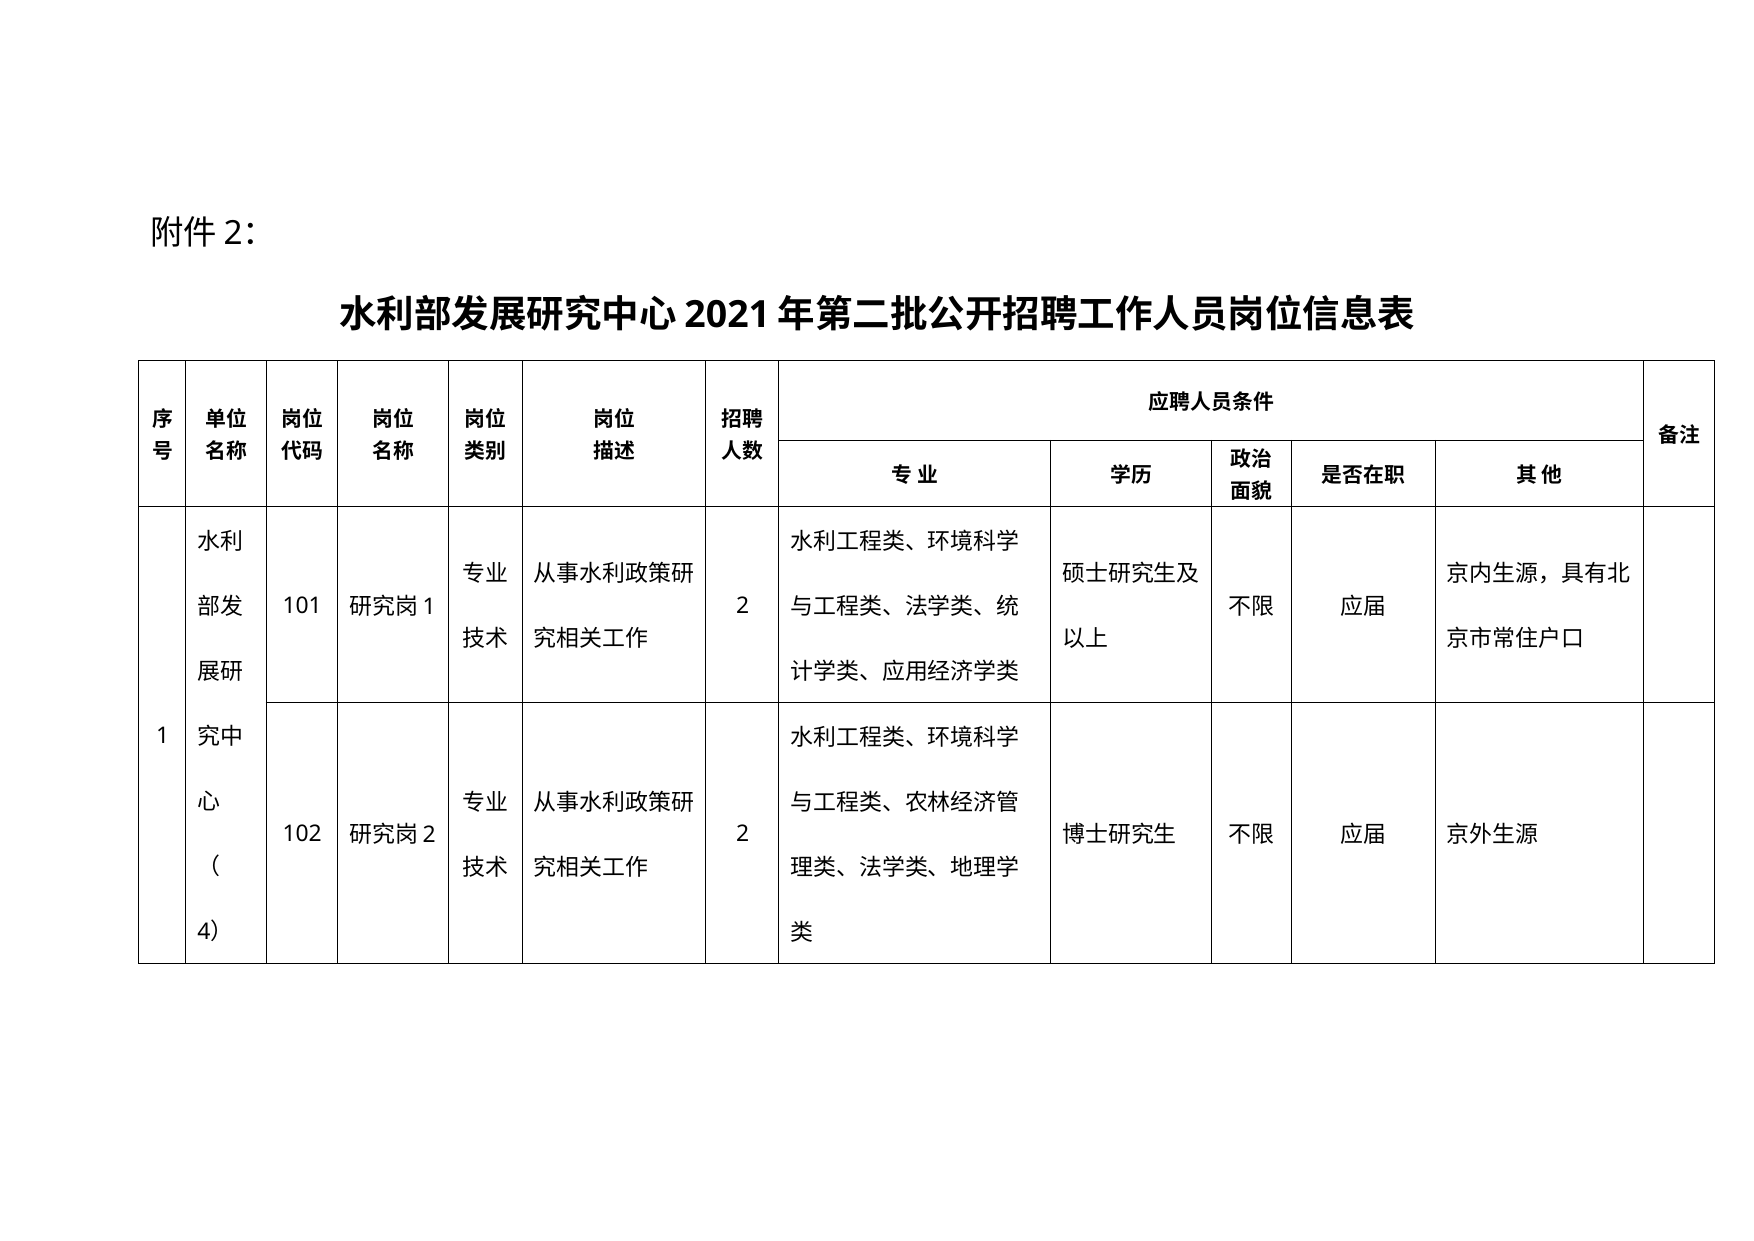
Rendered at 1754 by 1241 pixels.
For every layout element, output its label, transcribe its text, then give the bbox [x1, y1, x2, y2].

table_cell 政治面貌 [1212, 441, 1291, 506]
table_header 备注 [1644, 361, 1714, 506]
table_header 岗位代码 [267, 361, 337, 506]
table_cell 博士研究生 [1051, 703, 1211, 963]
text 水利部发展研究中心2021年第二批公开招聘工作人员岗位信息表 [150, 279, 1604, 344]
table_cell 应届 [1292, 507, 1435, 702]
table_cell [1644, 703, 1714, 963]
table_cell 水利部发展研究中心（4） [186, 507, 266, 963]
table_cell 不限 [1212, 507, 1291, 702]
table_cell 102 [267, 703, 337, 963]
table_cell 其 他 [1436, 441, 1643, 506]
table_header 序号 [139, 361, 185, 506]
table_cell 应届 [1292, 703, 1435, 963]
table_cell 学历 [1051, 441, 1211, 506]
table_cell 水利工程类、环境科学与工程类、法学类、统计学类、应用经济学类 [779, 507, 1050, 702]
table_cell 京外生源 [1436, 703, 1643, 963]
table_cell 硕士研究生及以上 [1051, 507, 1211, 702]
table_cell 2 [706, 703, 778, 963]
table_cell 研究岗2 [338, 703, 448, 963]
table_cell 水利工程类、环境科学与工程类、农林经济管理类、法学类、地理学类 [779, 703, 1050, 963]
table_cell 从事水利政策研究相关工作 [523, 703, 705, 963]
table_header 岗位 类别 [449, 361, 522, 506]
text 附件2： [150, 198, 1604, 263]
table_cell 1 [139, 507, 185, 963]
table_cell 京内生源，具有北京市常住户口 [1436, 507, 1643, 702]
table_cell 不限 [1212, 703, 1291, 963]
table_cell 2 [706, 507, 778, 702]
table_header 招聘人数 [706, 361, 778, 506]
table_header 岗位 名称 [338, 361, 448, 506]
table_cell [1644, 507, 1714, 702]
table_header 单位名称 [186, 361, 266, 506]
table_cell 研究岗1 [338, 507, 448, 702]
table_cell 专 业 [779, 441, 1050, 506]
table_cell 从事水利政策研究相关工作 [523, 507, 705, 702]
table_cell 专业技术 [449, 507, 522, 702]
table_header 应聘人员条件 [779, 361, 1643, 440]
table_cell 101 [267, 507, 337, 702]
table_header 岗位 描述 [523, 361, 705, 506]
table_cell 是否在职 [1292, 441, 1435, 506]
table_cell 专业技术 [449, 703, 522, 963]
